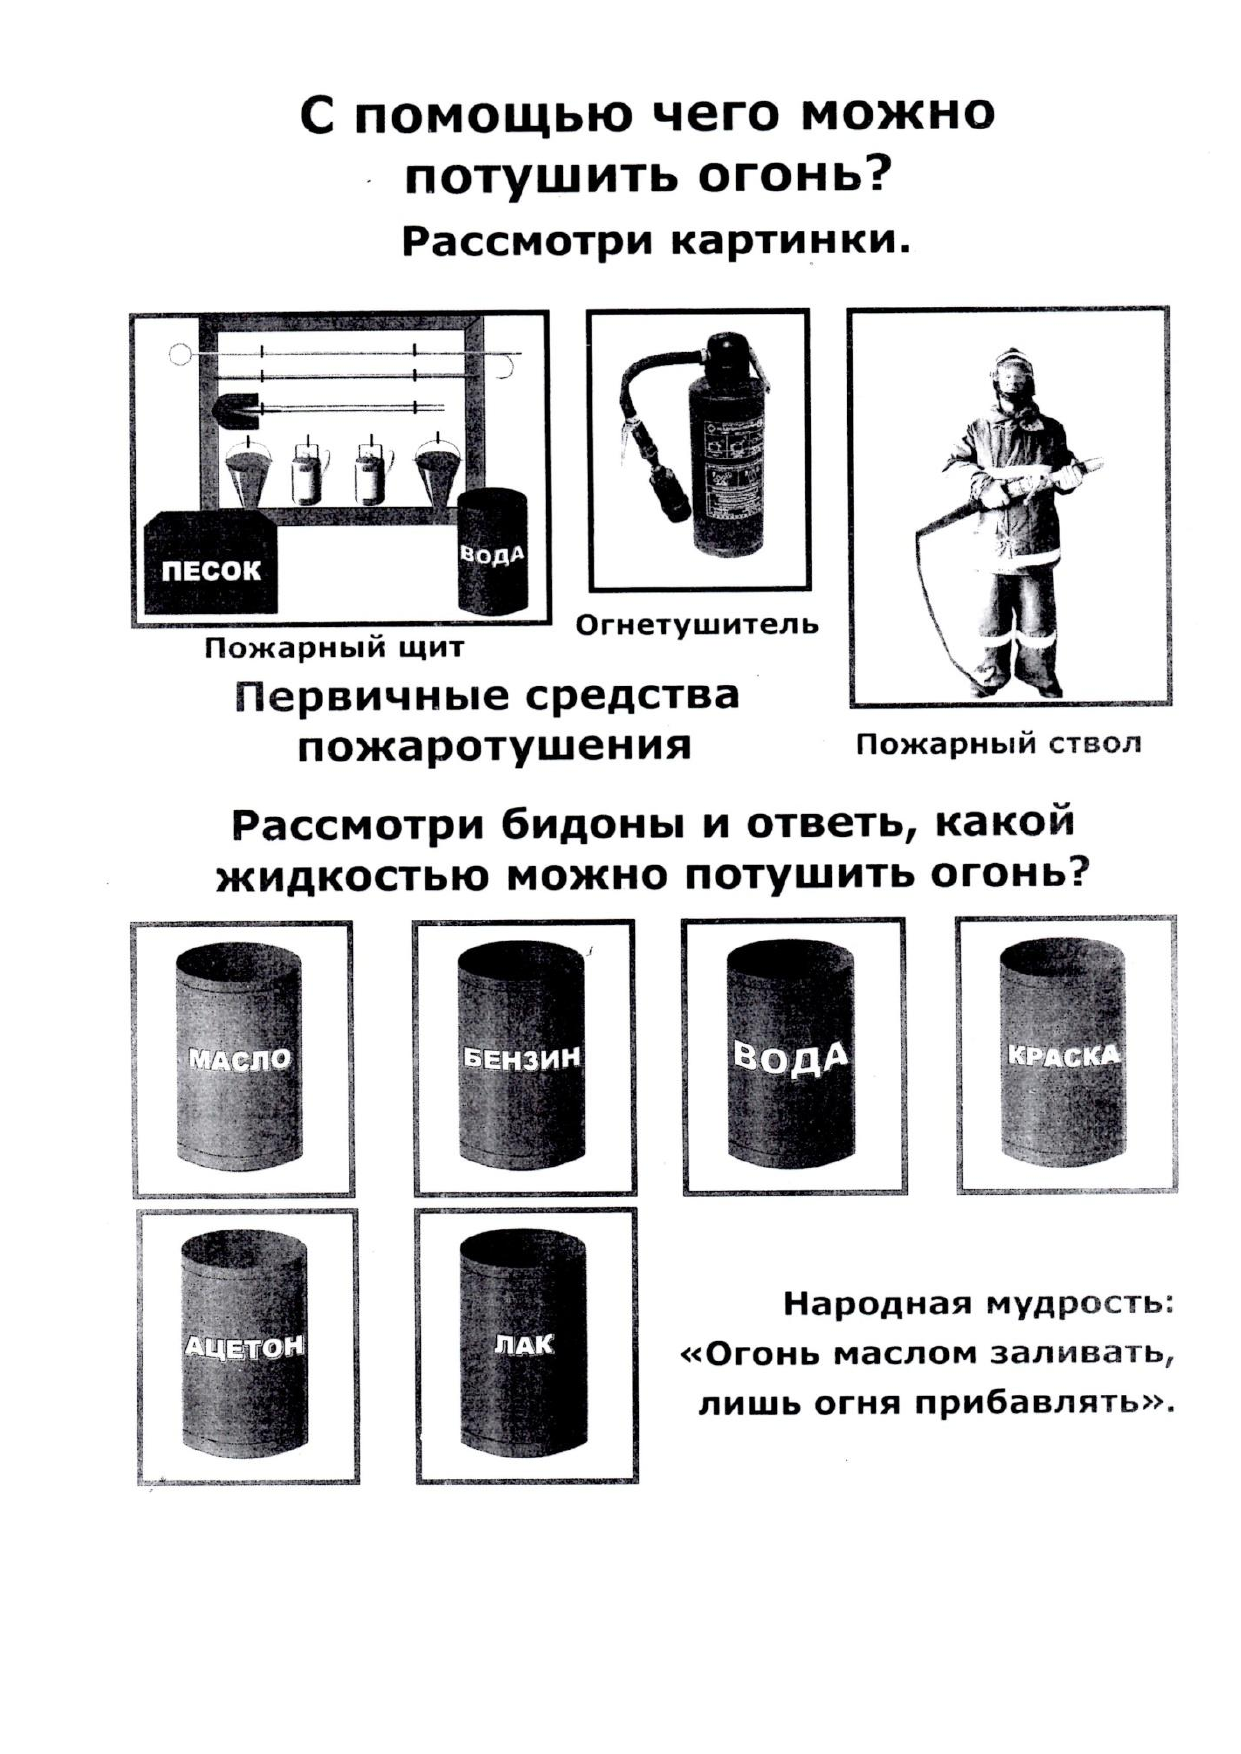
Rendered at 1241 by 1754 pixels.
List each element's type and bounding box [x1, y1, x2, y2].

picture [103, 73, 1211, 1494]
